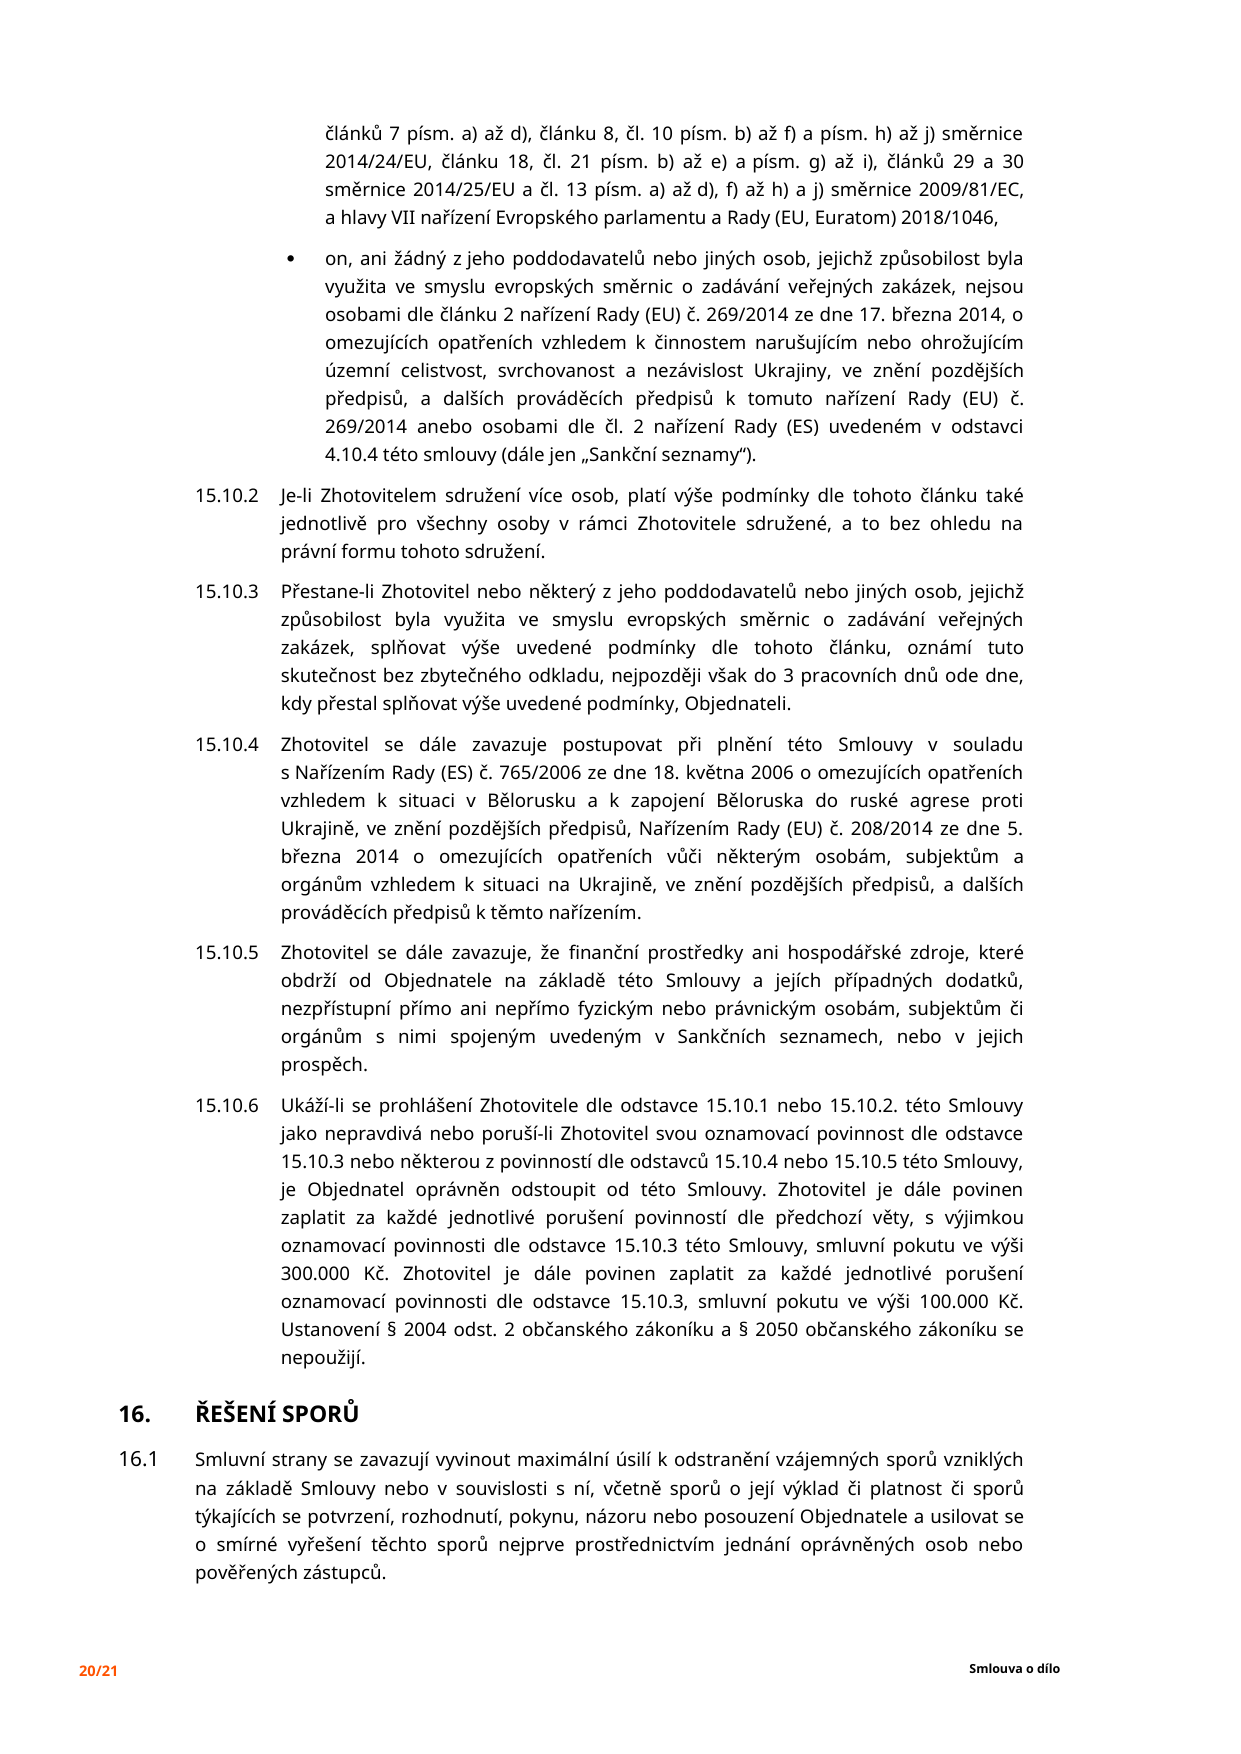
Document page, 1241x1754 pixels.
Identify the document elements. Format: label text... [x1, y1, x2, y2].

list Ukáží-li se prohlášení Zhotovitele dle odstavce 15.10.1 nebo 15.10.2. této Smlouvy jako nepravdivá nebo poruší-li Zhotovitel svou oznamovací povinnost dle odstavce 15.10.3 nebo některou z povinností dle odstavců 15.10.4 nebo 15.10.5 této Smlouvy, je Objednatel oprávněn odstoupit od této Smlouvy. Zhotovitel je dále povinen zaplatit za každé jednotlivé porušení povinností dle předchozí věty, s výjimkou oznamovací povinnosti dle odstavce 15.10.3 této Smlouvy, smluvní pokutu ve výši 300.000 Kč. Zhotovitel je dále povinen zaplatit za každé jednotlivé porušení oznamovací povinnosti dle odstavce 15.10.3, smluvní pokutu ve výši 100.000 Kč. Ustanovení § 2004 odst. 2 občanského zákoníku a § 2050 občanského zákoníku se nepoužijí. [195, 1092, 1024, 1370]
list Zhotovitel se dále zavazuje postupovat při plnění této Smlouvy v souladu s Nařízením Rady (ES) č. 765/2006 ze dne 18. května 2006 o omezujících opatřeních vzhledem k situaci v Bělorusku a k zapojení Běloruska do ruské agrese proti Ukrajině, ve znění pozdějších předpisů, Nařízením Rady (EU) č. 208/2014 ze dne 5. března 2014 o omezujících opatřeních vůči některým osobám, subjektům a orgánům vzhledem k situaci na Ukrajině, ve znění pozdějších předpisů, a dalších prováděcích předpisů k těmto nařízením. [195, 731, 1024, 925]
list Smluvní strany se zavazují vyvinout maximální úsilí k odstranění vzájemných sporů vzniklých na základě Smlouvy nebo v souvislosti s ní, včetně sporů o její výklad či platnost či sporů týkajících se potvrzení, rozhodnutí, pokynu, názoru nebo posouzení Objednatele a usilovat se o smírné vyřešení těchto sporů nejprve prostřednictvím jednání oprávněných osob nebo pověřených zástupců. [118, 1444, 1024, 1585]
list Zhotovitel se dále zavazuje, že finanční prostředky ani hospodářské zdroje, které obdrží od Objednatele na základě této Smlouvy a jejích případných dodatků, nezpřístupní přímo ani nepřímo fyzickým nebo právnickým osobám, subjektům či orgánům s nimi spojeným uvedeným v Sankčních seznamech, nebo v jejich prospěch. [195, 940, 1024, 1077]
list Přestane-li Zhotovitel nebo některý z jeho poddodavatelů nebo jiných osob, jejichž způsobilost byla využita ve smyslu evropských směrnic o zadávání veřejných zakázek, splňovat výše uvedené podmínky dle tohoto článku, oznámí tuto skutečnost bez zbytečného odkladu, nejpozději však do 3 pracovních dnů ode dne, kdy přestal splňovat výše uvedené podmínky, Objednateli. [195, 578, 1024, 716]
list Je-li Zhotovitelem sdružení více osob, platí výše podmínky dle tohoto článku také jednotlivě pro všechny osoby v rámci Zhotovitele sdružené, a to bez ohledu na právní formu tohoto sdružení. [195, 482, 1024, 563]
list on, ani žádný z jeho poddodavatelů nebo jiných osob, jejichž způsobilost byla využita ve smyslu evropských směrnic o zadávání veřejných zakázek, nejsou osobami dle článku 2 nařízení Rady (EU) č. 269/2014 ze dne 17. března 2014, o omezujících opatřeních vzhledem k činnostem narušujícím nebo ohrožujícím územní celistvost, svrchovanost a nezávislost Ukrajiny, ve znění pozdějších předpisů, a dalších prováděcích předpisů k tomuto nařízení Rady (EU) č. 269/2014 anebo osobami dle čl. 2 nařízení Rady (ES) uvedeném v odstavci 4.10.4 této smlouvy (dále jen „Sankční seznamy“). [287, 245, 1024, 467]
text ŘEŠENÍ SPORŮ [118, 1397, 1024, 1429]
